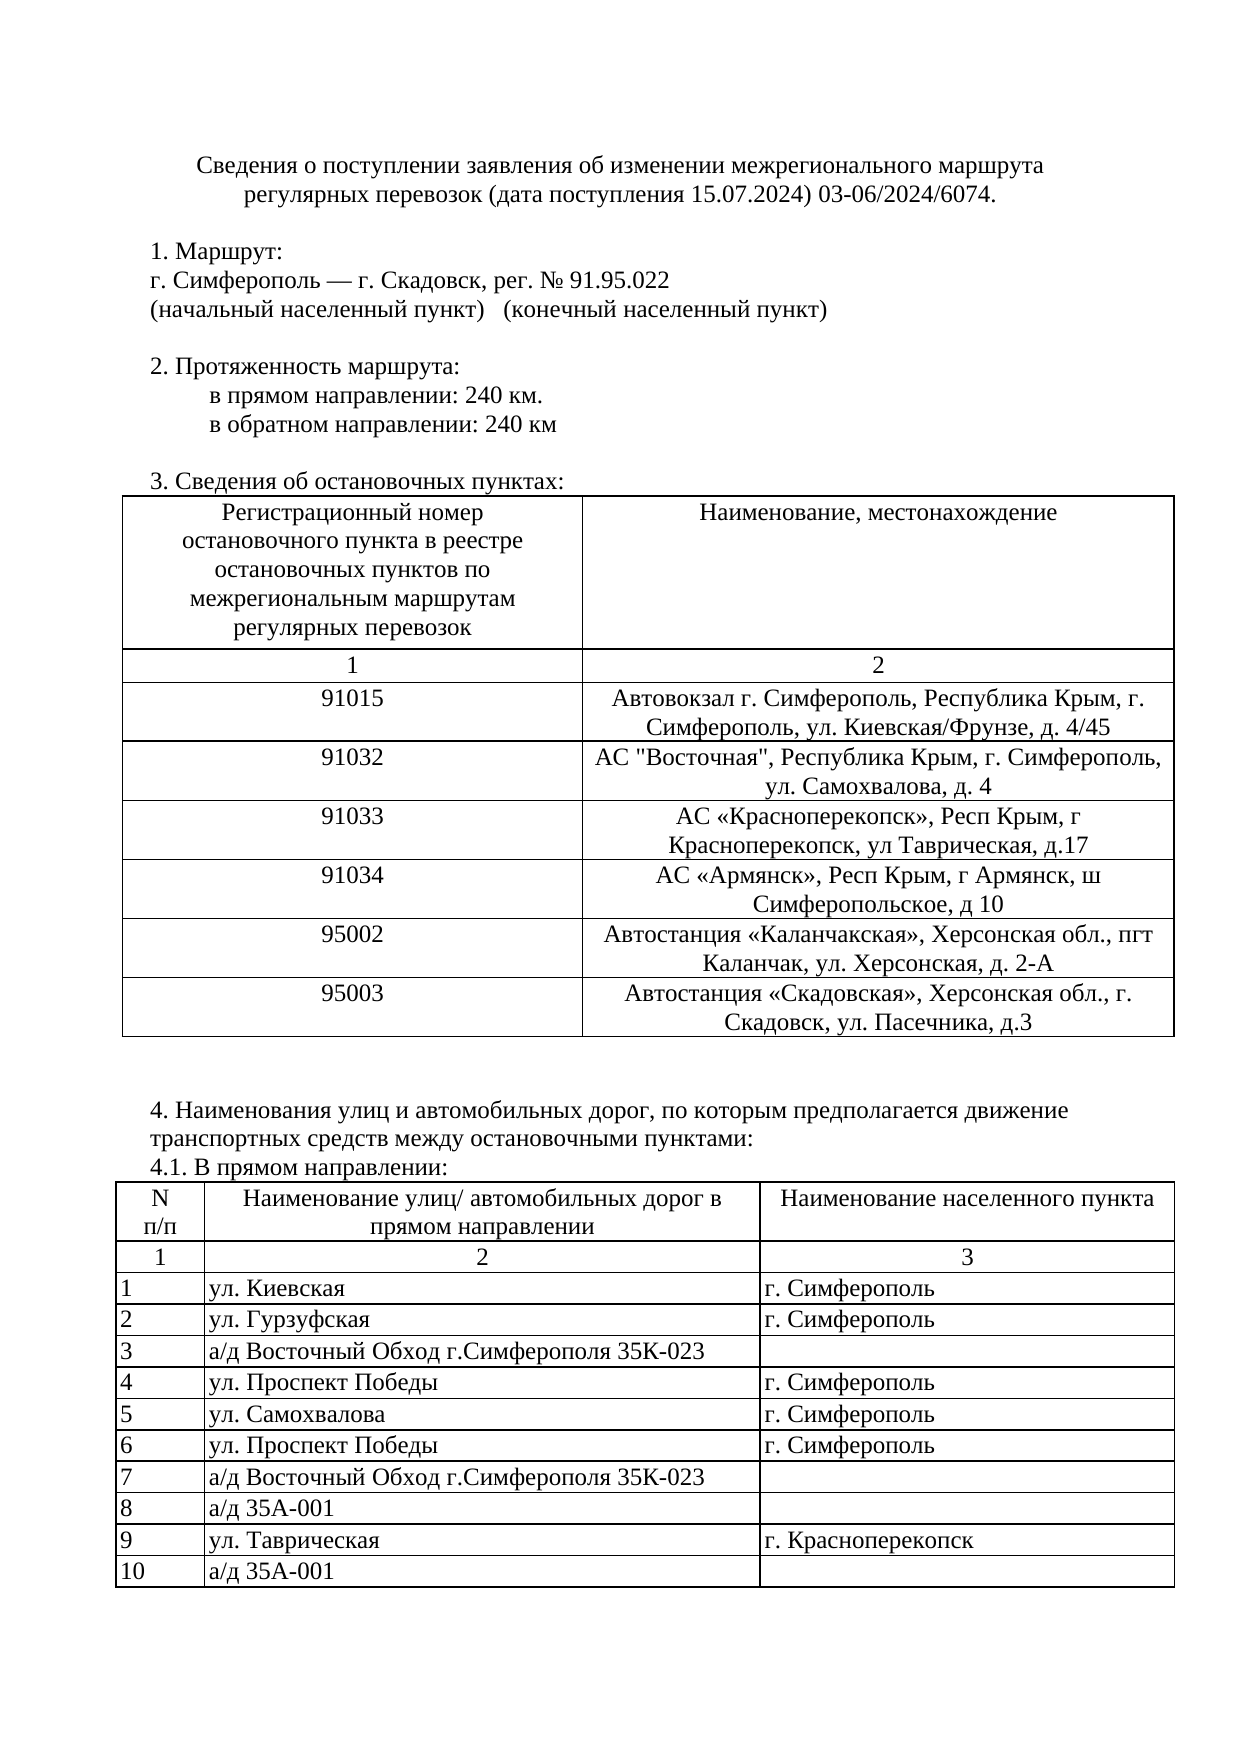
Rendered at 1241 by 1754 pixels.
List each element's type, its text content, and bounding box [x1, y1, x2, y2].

table_cell 1 [123, 650, 582, 681]
table_cell ул. Проспект Победы [205, 1368, 759, 1397]
table_cell [761, 1556, 1174, 1586]
text г. Симферополь — г. Скадовск, рег. № 91.95.022 [150, 265, 1090, 294]
text 4. Наименования улиц и автомобильных дорог, по которым предполагается движение транспортных средств между остановочными пунктами: [150, 1095, 1090, 1152]
table_cell 1 [117, 1242, 204, 1272]
table_cell а/д Восточный Обход г.Симферополя 35К-023 [205, 1336, 759, 1366]
table_cell г. Красноперекопск [761, 1525, 1174, 1555]
table_cell АС "Восточная", Республика Крым, г. Симферополь, ул. Самохвалова, д. 4 [583, 742, 1173, 799]
table_cell 6 [117, 1431, 204, 1460]
table_cell 2 [205, 1242, 759, 1272]
table_cell 91033 [123, 801, 582, 858]
table_cell ул. Таврическая [205, 1525, 759, 1555]
table_cell г. Симферополь [761, 1399, 1174, 1429]
table_cell г. Симферополь [761, 1431, 1174, 1460]
table_cell ул. Киевская [205, 1273, 759, 1303]
table_cell 3 [761, 1242, 1174, 1272]
text Сведения о поступлении заявления об изменении межрегионального маршрута регулярных перевозок (дата поступления 15.07.2024) 03-06/2024/6074. [150, 150, 1090, 207]
text в обратном направлении: 240 км [150, 409, 1090, 437]
table_cell Автовокзал г. Симферополь, Республика Крым, г. Симферополь, ул. Киевская/Фрунзе, д. 4/45 [583, 683, 1173, 740]
table_cell 91034 [123, 860, 582, 918]
table_cell 2 [583, 650, 1173, 681]
table_cell ул. Гурзуфская [205, 1305, 759, 1334]
table_cell Автостанция «Скадовская», Херсонская обл., г. Скадовск, ул. Пасечника, д.3 [583, 978, 1173, 1036]
table_cell г. Симферополь [761, 1368, 1174, 1397]
table_cell 5 [117, 1399, 204, 1429]
text 2. Протяженность маршрута: [150, 351, 1090, 380]
table_cell а/д Восточный Обход г.Симферополя 35К-023 [205, 1462, 759, 1492]
table_cell а/д 35А-001 [205, 1556, 759, 1586]
table_cell 1 [117, 1273, 204, 1303]
table_cell 3 [117, 1336, 204, 1366]
table_header Наименование населенного пункта [761, 1183, 1174, 1240]
table_cell г. Симферополь [761, 1273, 1174, 1303]
table_cell АС «Армянск», Респ Крым, г Армянск, ш Симферопольское, д 10 [583, 860, 1173, 918]
table_cell Автостанция «Каланчакская», Херсонская обл., пгт Каланчак, ул. Херсонская, д. 2-А [583, 919, 1173, 977]
text 1. Маршрут: [150, 236, 1090, 265]
table_cell 91032 [123, 742, 582, 799]
text в прямом направлении: 240 км. [150, 380, 1090, 409]
table_cell 8 [117, 1493, 204, 1523]
table_header N п/п [117, 1183, 204, 1240]
table_cell г. Симферополь [761, 1305, 1174, 1334]
table_cell ул. Проспект Победы [205, 1431, 759, 1460]
table_cell 95002 [123, 919, 582, 977]
table_cell 9 [117, 1525, 204, 1555]
table_cell [761, 1336, 1174, 1366]
table_header Регистрационный номер остановочного пункта в реестре остановочных пунктов по межрегиональным маршрутам регулярных перевозок [123, 497, 582, 648]
table_cell 95003 [123, 978, 582, 1036]
table_cell а/д 35А-001 [205, 1493, 759, 1523]
table_cell 91015 [123, 683, 582, 740]
table_cell 2 [117, 1305, 204, 1334]
text 3. Сведения об остановочных пунктах: [150, 466, 1090, 495]
table_cell ул. Самохвалова [205, 1399, 759, 1429]
table_cell [761, 1493, 1174, 1523]
table_cell 4 [117, 1368, 204, 1397]
text (начальный населенный пункт) (конечный населенный пункт) [150, 294, 1090, 322]
table_cell [761, 1462, 1174, 1492]
table_header Наименование, местонахождение [583, 497, 1173, 648]
text 4.1. В прямом направлении: [150, 1152, 1090, 1181]
table_cell АС «Красноперекопск», Респ Крым, г Красноперекопск, ул Таврическая, д.17 [583, 801, 1173, 858]
table_cell 10 [117, 1556, 204, 1586]
table_cell 7 [117, 1462, 204, 1492]
table_header Наименование улиц/ автомобильных дорог в прямом направлении [205, 1183, 759, 1240]
